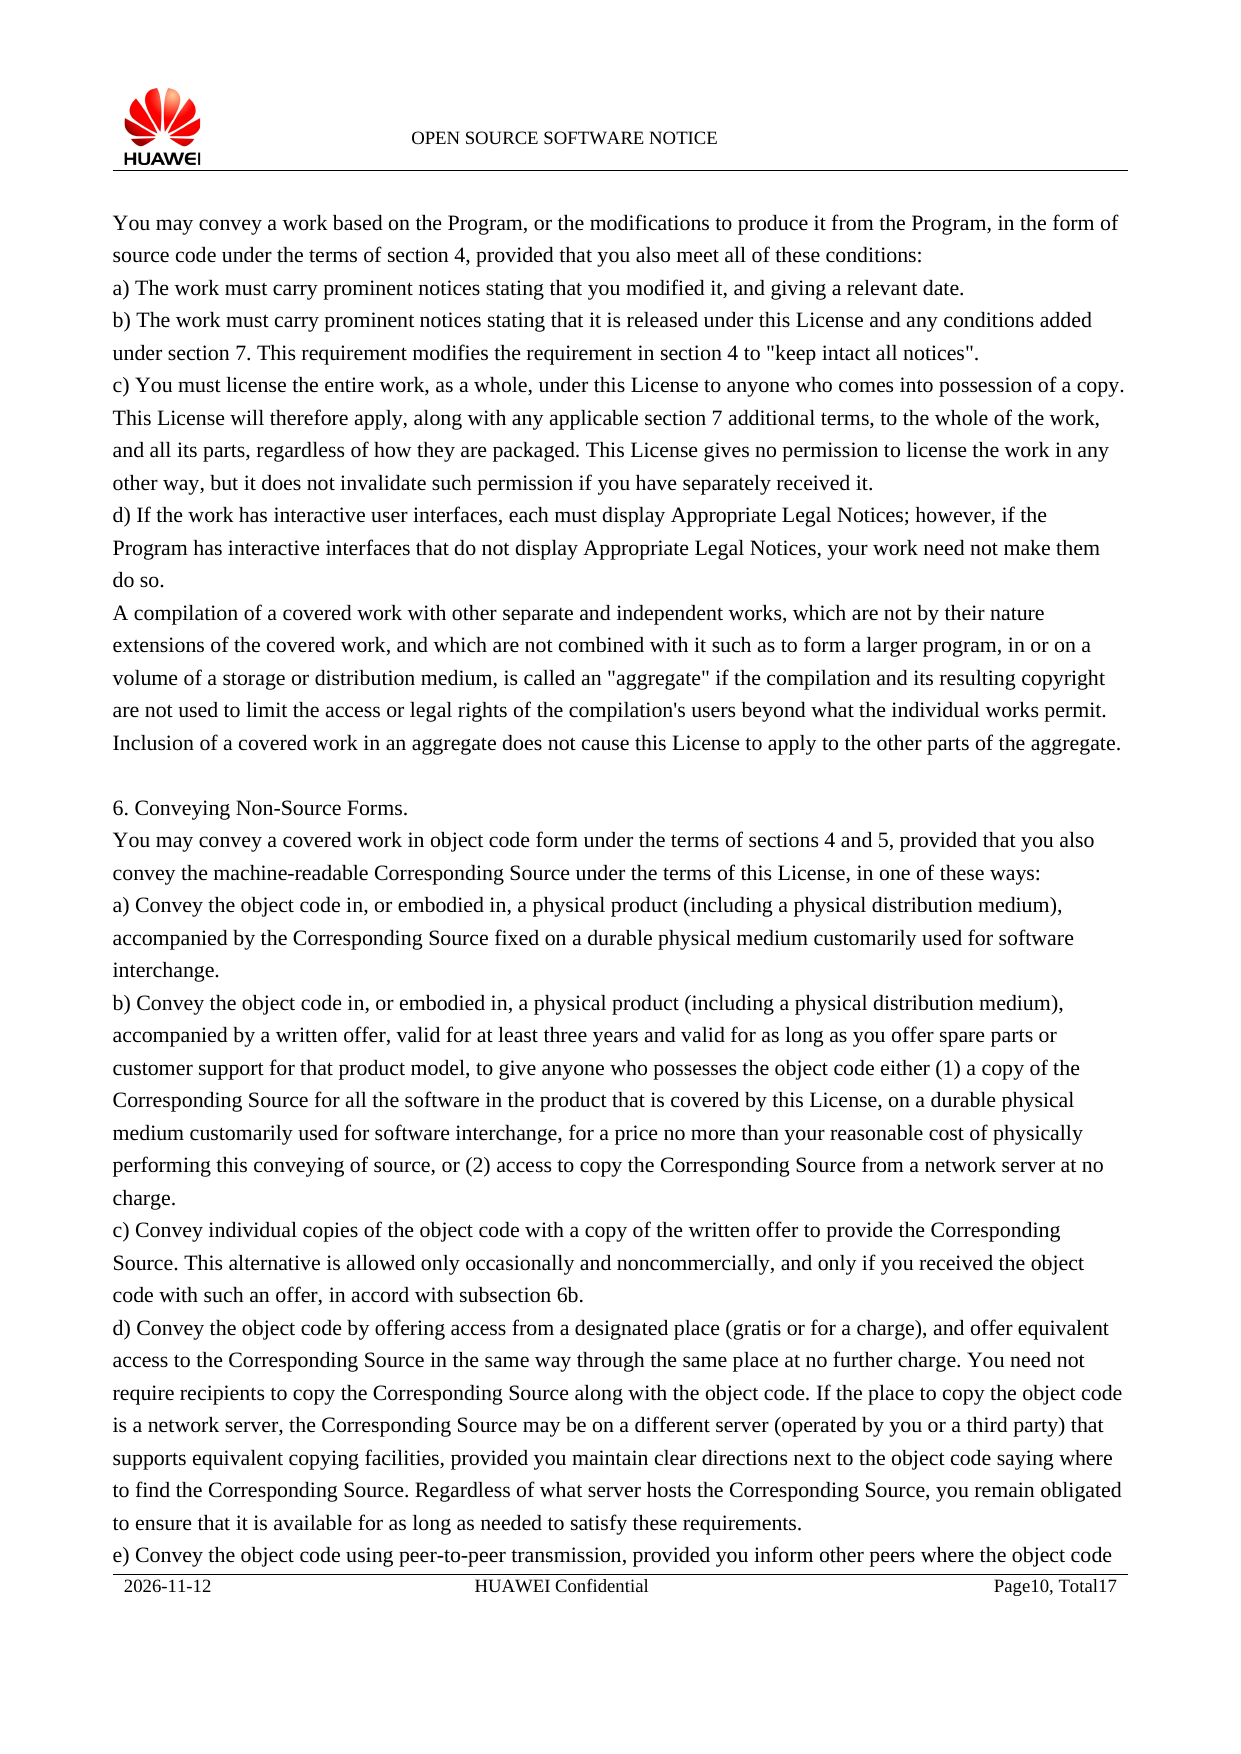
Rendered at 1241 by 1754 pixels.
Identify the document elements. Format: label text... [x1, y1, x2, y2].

picture [124, 88, 201, 165]
